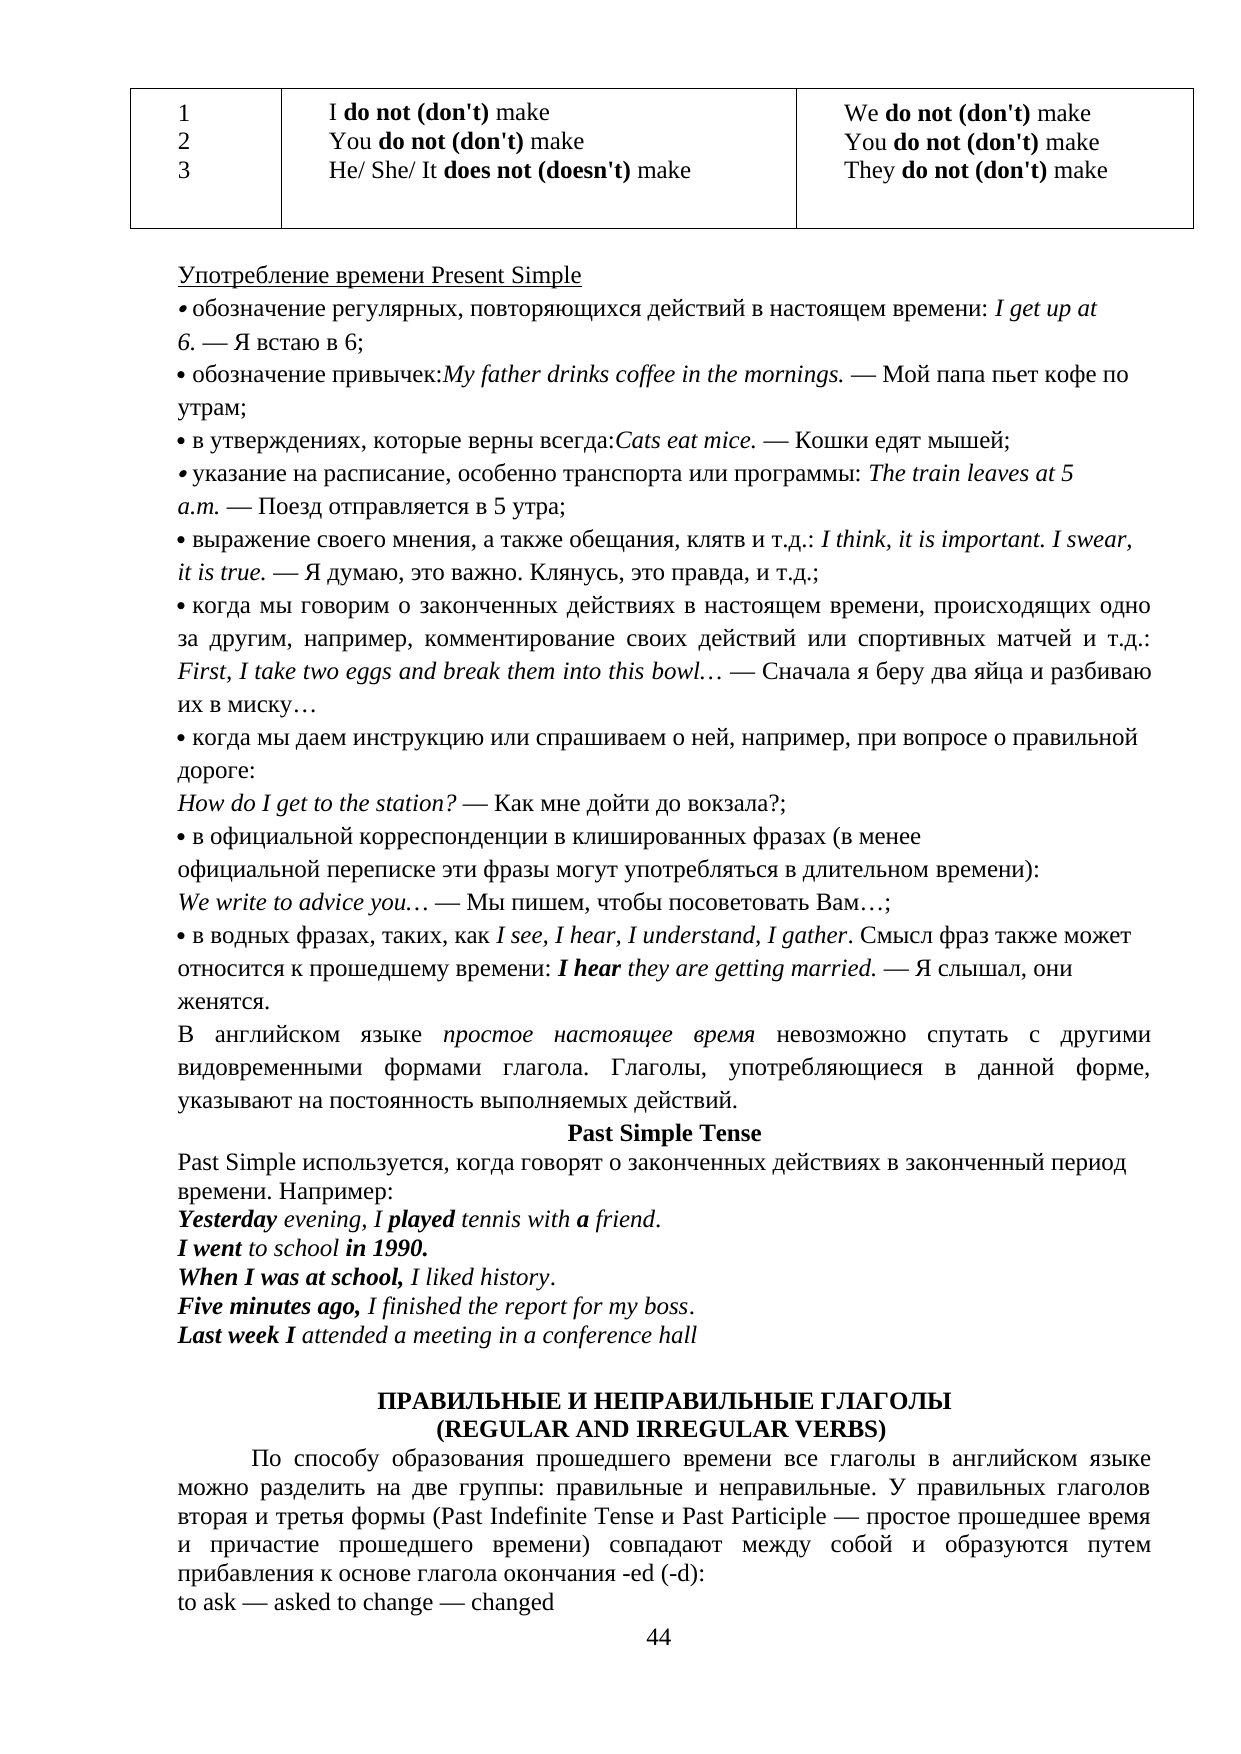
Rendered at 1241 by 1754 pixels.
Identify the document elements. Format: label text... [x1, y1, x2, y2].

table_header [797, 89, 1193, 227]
list обозначение регулярных, повторяющихся действий в настоящем времени: I get up at [177, 293, 1215, 322]
text I went to school in 1990. [177, 1233, 1215, 1262]
subtitle ПРАВИЛЬНЫЕ И НЕПРАВИЛЬНЫЕ ГЛАГОЛЫ (REGULAR AND IRREGULAR VERBS) [377, 1386, 953, 1443]
text a.m. — Поезд отправляется в 5 утра; [177, 491, 1215, 520]
text Past Simple используется, когда говорят о законченных действиях в законченный период времени. Например: [177, 1147, 1129, 1204]
list в официальной корреспонденции в клишированных фразах (в менее официальной переписке эти фразы могут употребляться в длительном времени): [177, 821, 1070, 883]
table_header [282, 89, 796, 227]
text When I was at school, I liked history. [177, 1262, 1215, 1291]
text to ask — asked to change — changed [177, 1587, 1215, 1616]
text Last week I attended a meeting in a conference hall [177, 1320, 1215, 1348]
list выражение своего мнения, а также обещания, клятв и т.д.: I think, it is important. I swear, it is true. — Я думаю, это важно. Клянусь, это правда, и т.д.; [177, 524, 1133, 586]
list когда мы говорим о законченных действиях в настоящем времени, происходящих одно за другим, например, комментирование своих действий или спортивных матчей и т.д.: First, I take two eggs and break them into this bowl… — Сначала я беру два яйца и разбиваю их в миску… [177, 590, 1152, 718]
list обозначение привычек:My father drinks coffee in the mornings. — Мой папа пьет кофе по утрам; [177, 359, 1129, 421]
text Five minutes ago, I finished the report for my boss. [177, 1291, 1215, 1319]
list указание на расписание, особенно транспорта или программы: The train leaves at 5 [177, 458, 1215, 487]
text Yesterday evening, I played tennis with a friend. [177, 1204, 1215, 1233]
text How do I get to the station? — Как мне дойти до вокзала?; [177, 788, 1215, 817]
text Употребление времени Present Simple [177, 261, 1215, 289]
subtitle Past Simple Tense [567, 1118, 1215, 1147]
list в водных фразах, таких, как I see, I hear, I understand, I gather. Смысл фраз также может относится к прошедшему времени: I hear they are getting married. — Я слышал, они женятся. [177, 920, 1131, 1015]
text We write to advice you… — Мы пишем, чтобы посоветовать Вам…; [177, 887, 1215, 916]
text В английском языке простое настоящее время невозможно спутать с другими видовременными формами глагола. Глаголы, употребляющиеся в данной форме, указывают на постоянность выполняемых действий. [177, 1019, 1152, 1114]
list когда мы даем инструкцию или спрашиваем о ней, например, при вопросе о правильной дороге: [177, 722, 1138, 784]
text 6. — Я встаю в 6; [177, 327, 1215, 355]
list в утверждениях, которые верны всегда:Cats eat mice. — Кошки едят мышей; [177, 426, 1215, 454]
text По способу образования прошедшего времени все глаголы в английском языке можно разделить на две группы: правильные и неправильные. У правильных глаголов вторая и третья формы (Past Indefinite Tense и Past Participle — простое прошедшее время и причастие прошедшего времени) совпадают между собой и образуются путем прибавления к основе глагола окончания -ed (-d): [177, 1443, 1152, 1587]
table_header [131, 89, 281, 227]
